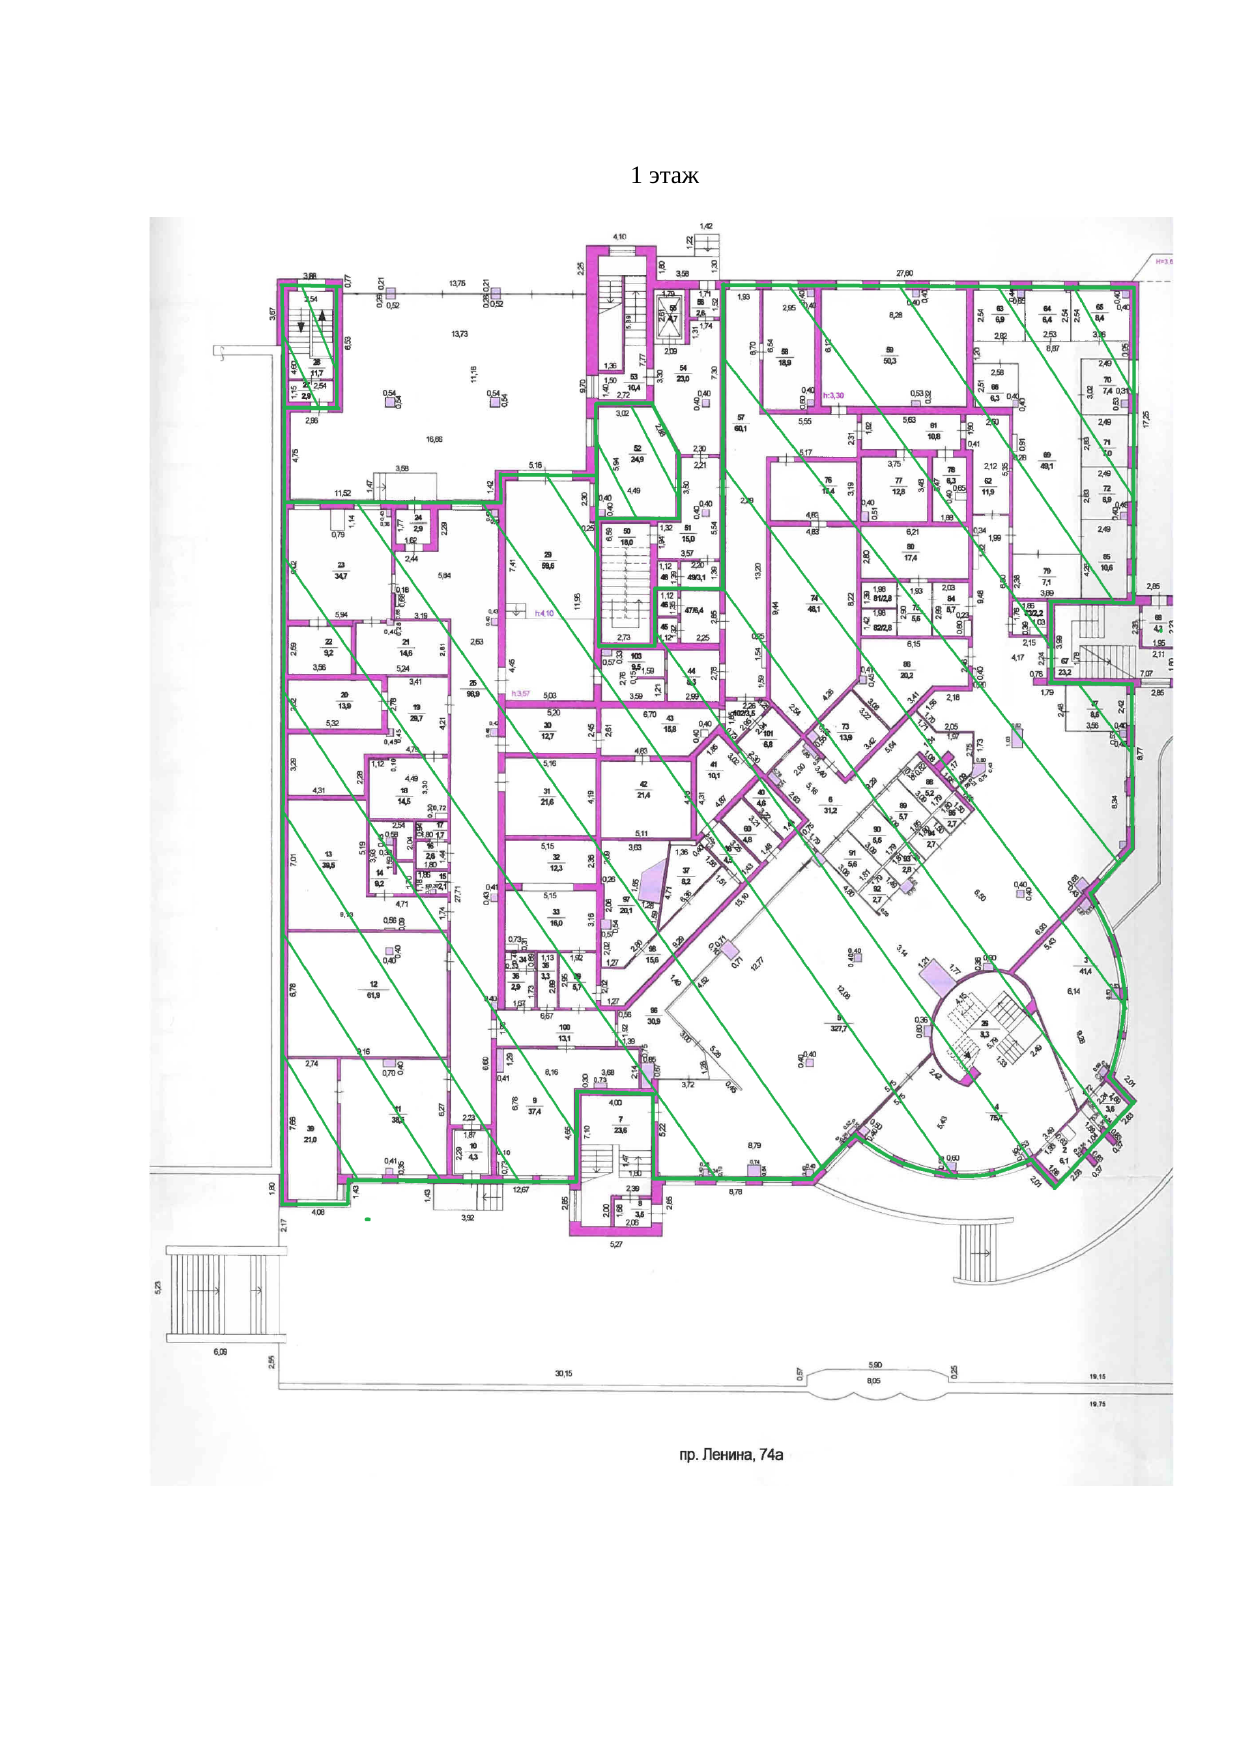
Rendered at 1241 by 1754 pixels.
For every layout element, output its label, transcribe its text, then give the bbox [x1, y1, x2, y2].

picture [147, 217, 1181, 1486]
text 1 этаж [148, 160, 1181, 189]
